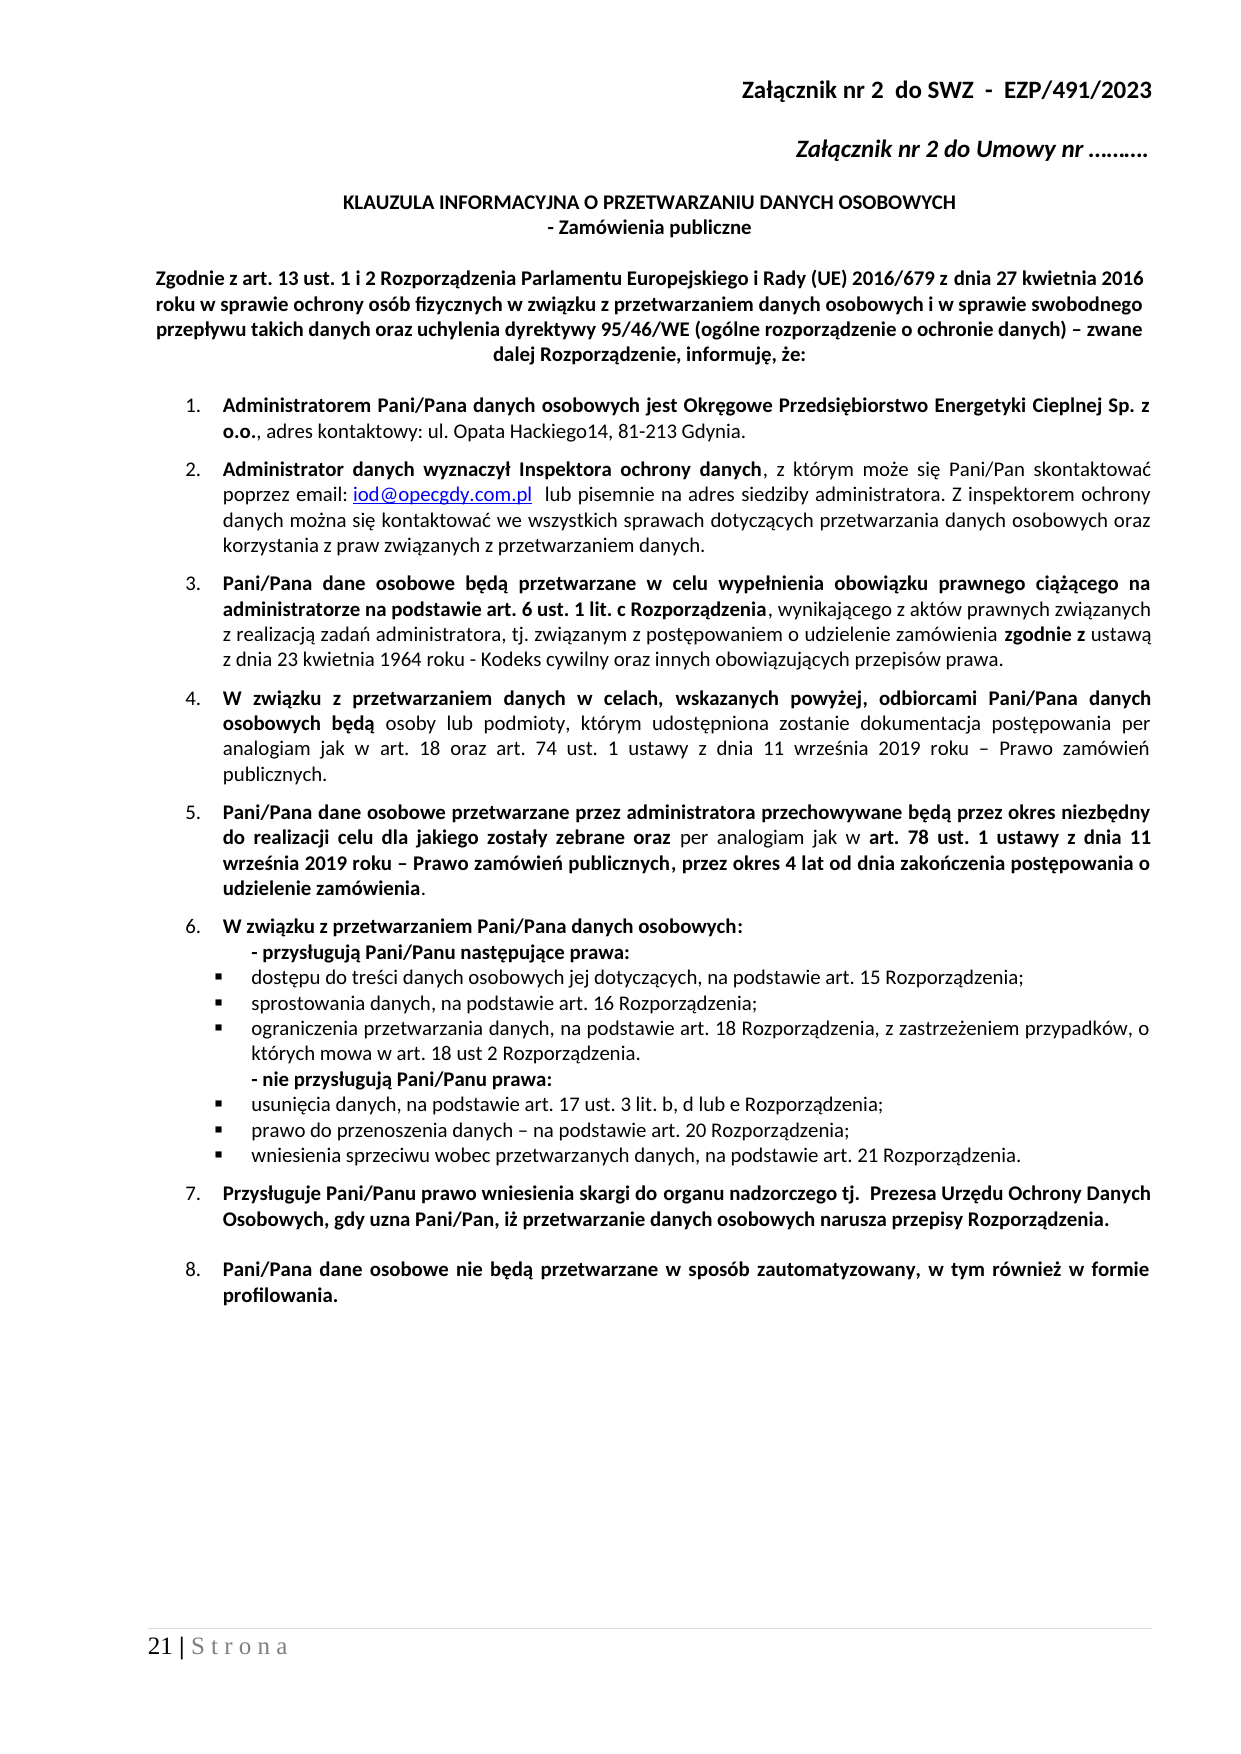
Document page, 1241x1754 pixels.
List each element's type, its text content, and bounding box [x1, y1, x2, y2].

list sprostowania danych, na podstawie art. 16 Rozporządzenia; [214, 990, 1152, 1015]
text - nie przysługują Pani/Panu prawa: [251, 1066, 1152, 1091]
list Administrator danych wyznaczył Inspektora ochrony danych, z którym może się Pani/Pan skontaktować poprzez email: iod@opecgdy.com.pl lub pisemnie na adres siedziby administratora. Z inspektorem ochrony danych można się kontaktować we wszystkich sprawach dotyczących przetwarzania danych osobowych oraz korzystania z praw związanych z przetwarzaniem danych. [185, 456, 1152, 558]
list Przysługuje Pani/Panu prawo wniesienia skargi do organu nadzorczego tj. Prezesa Urzędu Ochrony Danych Osobowych, gdy uzna Pani/Pan, iż przetwarzanie danych osobowych narusza przepisy Rozporządzenia. [185, 1180, 1152, 1231]
text - Zamówienia publiczne [148, 214, 1152, 240]
list Administratorem Pani/Pana danych osobowych jest Okręgowe Przedsiębiorstwo Energetyki Cieplnej Sp. z o.o., adres kontaktowy: ul. Opata Hackiego14, 81-213 Gdynia. [185, 392, 1152, 443]
list Pani/Pana dane osobowe będą przetwarzane w celu wypełnienia obowiązku prawnego ciążącego na administratorze na podstawie art. 6 ust. 1 lit. c Rozporządzenia, wynikającego z aktów prawnych związanych z realizacją zadań administratora, tj. związanym z postępowaniem o udzielenie zamówienia zgodnie z ustawą z dnia 23 kwietnia 1964 roku - Kodeks cywilny oraz innych obowiązujących przepisów prawa. [185, 570, 1152, 672]
list dostępu do treści danych osobowych jej dotyczących, na podstawie art. 15 Rozporządzenia; [214, 964, 1152, 990]
list prawo do przenoszenia danych – na podstawie art. 20 Rozporządzenia; [214, 1117, 1152, 1142]
text KLAUZULA INFORMACYJNA O PRZETWARZANIU DANYCH OSOBOWYCH [148, 189, 1152, 214]
text - przysługują Pani/Panu następujące prawa: [177, 939, 1152, 964]
list Pani/Pana dane osobowe przetwarzane przez administratora przechowywane będą przez okres niezbędny do realizacji celu dla jakiego zostały zebrane oraz per analogiam jak w art. 78 ust. 1 ustawy z dnia 11 września 2019 roku – Prawo zamówień publicznych, przez okres 4 lat od dnia zakończenia postępowania o udzielenie zamówienia. [185, 799, 1152, 901]
list Pani/Pana dane osobowe nie będą przetwarzane w sposób zautomatyzowany, w tym również w formie profilowania. [185, 1257, 1152, 1307]
list ograniczenia przetwarzania danych, na podstawie art. 18 Rozporządzenia, z zastrzeżeniem przypadków, o których mowa w art. 18 ust 2 Rozporządzenia. [214, 1015, 1152, 1066]
list W związku z przetwarzaniem danych w celach, wskazanych powyżej, odbiorcami Pani/Pana danych osobowych będą osoby lub podmioty, którym udostępniona zostanie dokumentacja postępowania per analogiam jak w art. 18 oraz art. 74 ust. 1 ustawy z dnia 11 września 2019 roku – Prawo zamówień publicznych. [185, 685, 1152, 786]
list W związku z przetwarzaniem Pani/Pana danych osobowych: [185, 913, 1152, 939]
list usunięcia danych, na podstawie art. 17 ust. 3 lit. b, d lub e Rozporządzenia; [214, 1091, 1152, 1117]
text Załącznik nr 2 do Umowy nr ………. [148, 133, 1152, 164]
list wniesienia sprzeciwu wobec przetwarzanych danych, na podstawie art. 21 Rozporządzenia. [214, 1142, 1152, 1168]
text Zgodnie z art. 13 ust. 1 i 2 Rozporządzenia Parlamentu Europejskiego i Rady (UE) 2016/679 z dnia 27 kwietnia 2016 roku w sprawie ochrony osób fizycznych w związku z przetwarzaniem danych osobowych i w sprawie swobodnego przepływu takich danych oraz uchylenia dyrektywy 95/46/WE (ogólne rozporządzenie o ochronie danych) – zwane dalej Rozporządzenie, informuję, że: [148, 265, 1152, 367]
